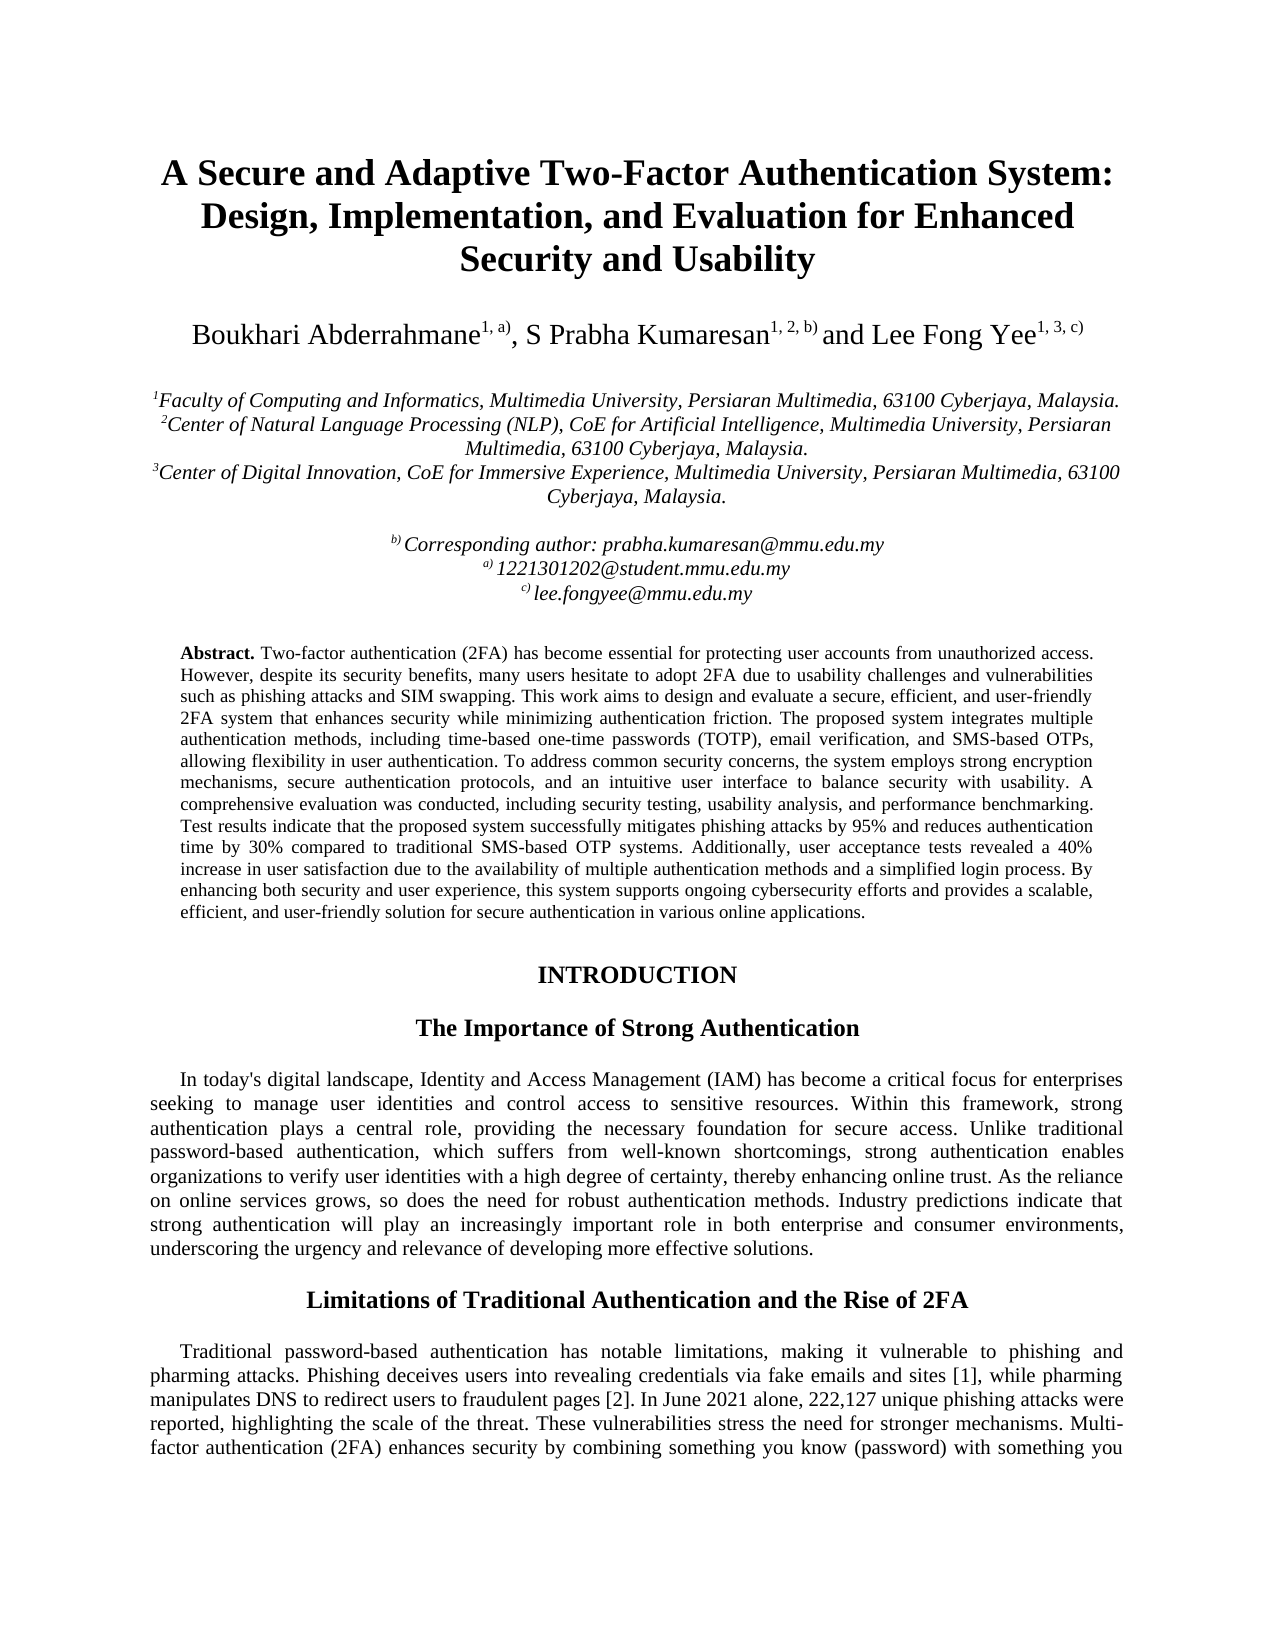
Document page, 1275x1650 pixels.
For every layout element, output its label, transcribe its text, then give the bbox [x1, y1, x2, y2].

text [150, 1338, 1125, 1459]
text 3Center of Digital Innovation, CoE for Immersive Experience, Multimedia University, Persiaran Multimedia, 63100 Cyberjaya, Malaysia. [150, 460, 1125, 508]
text In today's digital landscape, Identity and Access Management (IAM) has become a critical focus for enterprises seeking to manage user identities and control access to sensitive resources. Within this framework, strong authentication plays a central role, providing the necessary foundation for secure access. Unlike traditional password-based authentication, which suffers from well-known shortcomings, strong authentication enables organizations to verify user identities with a high degree of certainty, thereby enhancing online trust. As the reliance on online services grows, so does the need for robust authentication methods. Industry predictions indicate that strong authentication will play an increasingly important role in both enterprise and consumer environments, underscoring the urgency and relevance of developing more effective solutions. [150, 1067, 1125, 1260]
subtitle Limitations of Traditional Authentication and the Rise of 2FA [150, 1285, 1125, 1313]
subtitle The Importance of Strong Authentication [150, 1013, 1125, 1042]
text Abstract. Two-factor authentication (2FA) has become essential for protecting user accounts from unauthorized access. However, despite its security benefits, many users hesitate to adopt 2FA due to usability challenges and vulnerabilities such as phishing attacks and SIM swapping. This work aims to design and evaluate a secure, efficient, and user-friendly 2FA system that enhances security while minimizing authentication friction. The proposed system integrates multiple authentication methods, including time-based one-time passwords (TOTP), email verification, and SMS-based OTPs, allowing flexibility in user authentication. To address common security concerns, the system employs strong encryption mechanisms, secure authentication protocols, and an intuitive user interface to balance security with usability. A comprehensive evaluation was conducted, including security testing, usability analysis, and performance benchmarking. Test results indicate that the proposed system successfully mitigates phishing attacks by 95% and reduces authentication time by 30% compared to traditional SMS-based OTP systems. Additionally, user acceptance tests revealed a 40% increase in user satisfaction due to the availability of multiple authentication methods and a simplified login process. By enhancing both security and user experience, this system supports ongoing cybersecurity efforts and provides a scalable, efficient, and user-friendly solution for secure authentication in various online applications. [180, 642, 1095, 922]
subtitle Introduction [150, 960, 1125, 988]
text Boukhari Abderrahmane1, a), S Prabha Kumaresan1, 2, b) and Lee Fong Yee1, 3, c) [150, 317, 1125, 350]
text a) 1221301202@student.mmu.edu.my [150, 556, 1125, 580]
title A Secure and Adaptive Two-Factor Authentication System: Design, Implementation, and Evaluation for Enhanced Security and Usability [150, 150, 1125, 279]
text 2Center of Natural Language Processing (NLP), CoE for Artificial Intelligence, Multimedia University, Persiaran Multimedia, 63100 Cyberjaya, Malaysia. [150, 412, 1125, 460]
text c) lee.fongyee@mmu.edu.my [150, 580, 1125, 604]
text 1Faculty of Computing and Informatics, Multimedia University, Persiaran Multimedia, 63100 Cyberjaya, Malaysia. [150, 388, 1125, 412]
text b) Corresponding author: prabha.kumaresan@mmu.edu.my [150, 508, 1125, 556]
